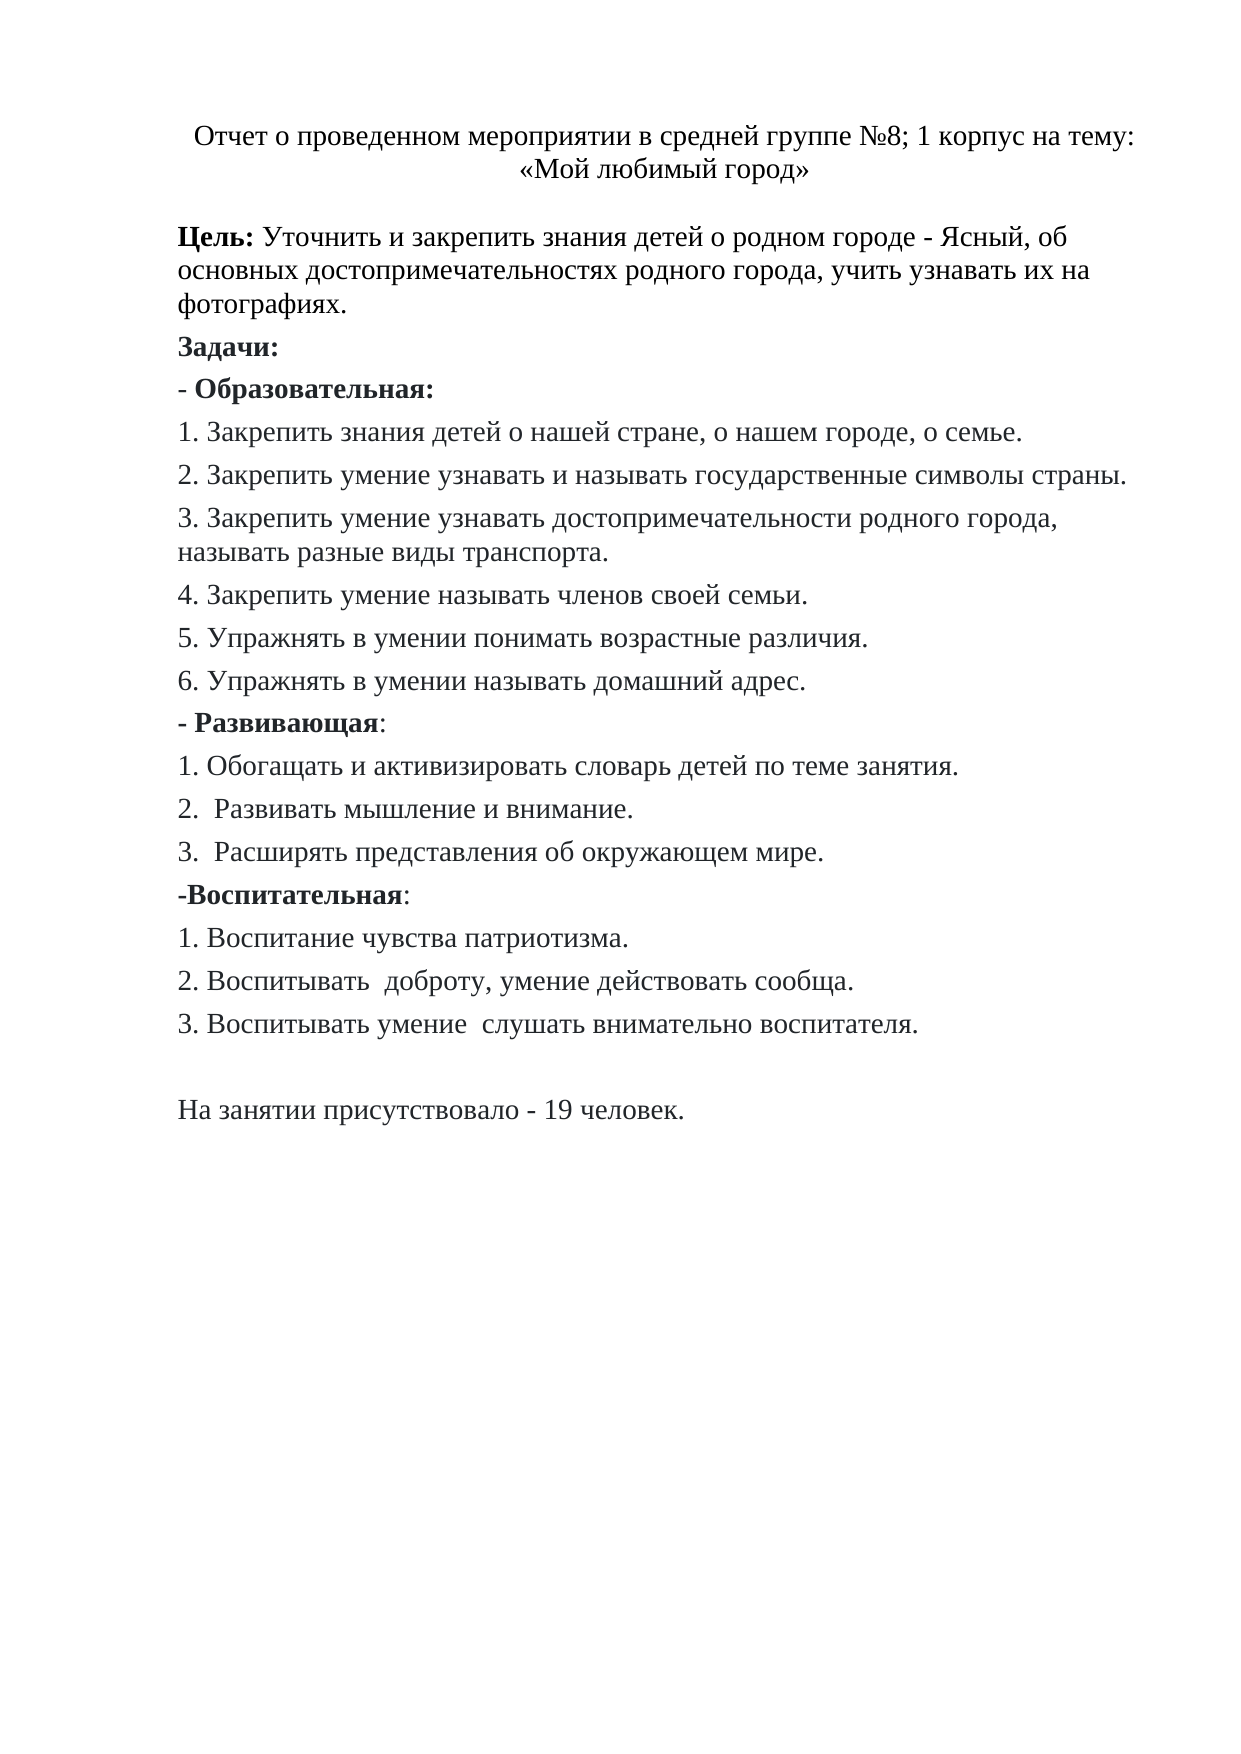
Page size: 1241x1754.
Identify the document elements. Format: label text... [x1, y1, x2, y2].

text 6. Упражнять в умении называть домашний адрес. [177, 663, 1152, 696]
text 2. Закрепить умение узнавать и называть государственные символы страны. [177, 457, 1152, 491]
text 1. Обогащать и активизировать словарь детей по теме занятия. [177, 748, 1152, 782]
text Задачи: [177, 329, 1152, 362]
text -Воспитательная: [177, 877, 1152, 911]
text 3. Расширять представления об окружающем мире. [177, 834, 1152, 868]
text - Образовательная: [177, 372, 1152, 405]
text 5. Упражнять в умении понимать возрастные различия. [177, 620, 1152, 653]
text - Развивающая: [177, 706, 1152, 739]
text 2. Воспитывать доброту, умение действовать сообща. [177, 963, 1152, 997]
text 1. Закрепить знания детей о нашей стране, о нашем городе, о семье. [177, 414, 1152, 448]
text 3. Закрепить умение узнавать достопримечательности родного города, называть разные виды транспорта. [177, 500, 1152, 567]
text 2. Развивать мышление и внимание. [177, 791, 1152, 825]
text 3. Воспитывать умение слушать внимательно воспитателя. [177, 1006, 1152, 1039]
text 1. Воспитание чувства патриотизма. [177, 920, 1152, 954]
text Цель: Уточнить и закрепить знания детей о родном городе - Ясный, об основных достопримечательностях родного города, учить узнавать их на фотографиях. [177, 219, 1152, 319]
text На занятии присутствовало - 19 человек. [177, 1092, 1152, 1125]
text 4. Закрепить умение называть членов своей семьи. [177, 577, 1152, 610]
text Отчет о проведенном мероприятии в средней группе №8; 1 корпус на тему: «Мой любимый город» [177, 118, 1152, 185]
